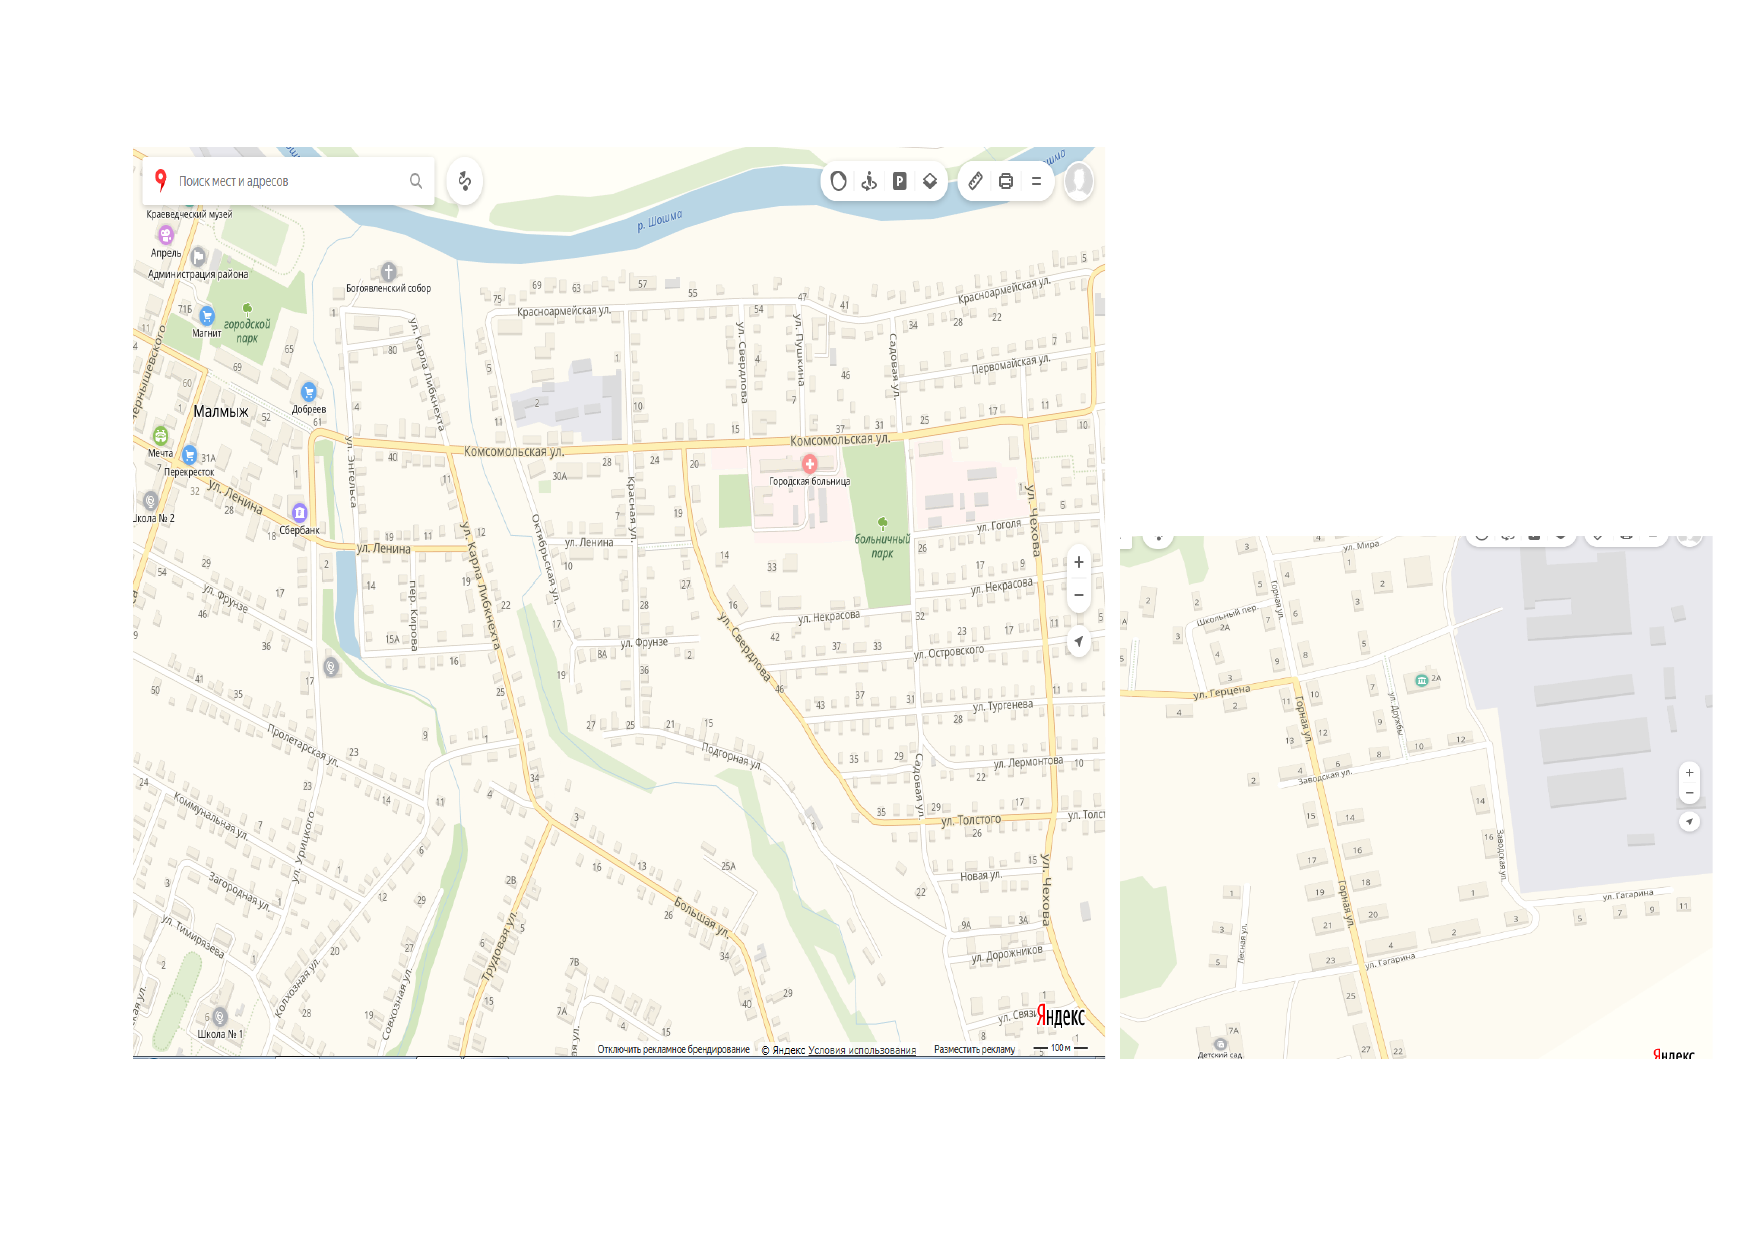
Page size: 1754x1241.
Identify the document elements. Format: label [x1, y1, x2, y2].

picture [133, 147, 1106, 1059]
picture [1120, 536, 1713, 1059]
